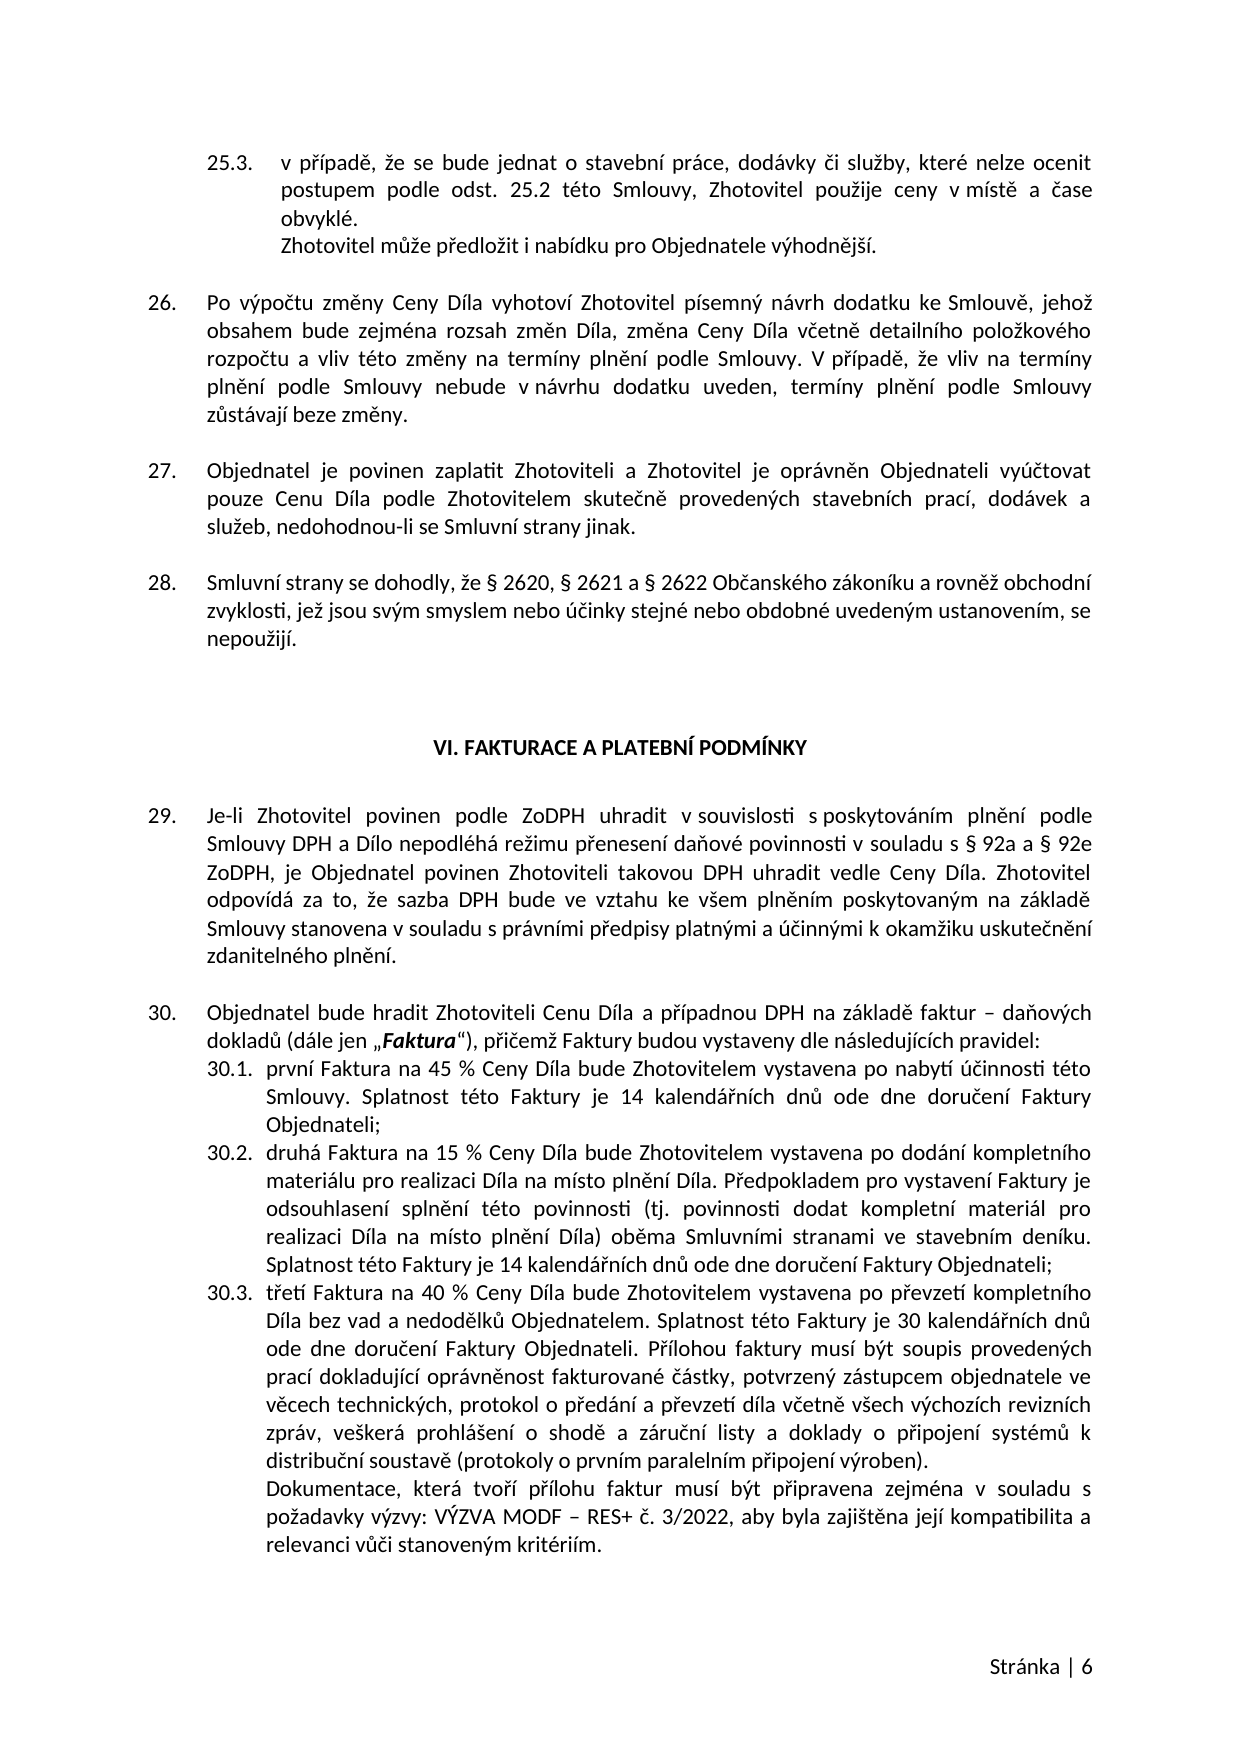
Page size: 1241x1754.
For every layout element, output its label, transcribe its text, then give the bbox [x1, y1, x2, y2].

list Objednatel bude hradit Zhotoviteli Cenu Díla a případnou DPH na základě faktur – daňových dokladů (dále jen „Faktura“), přičemž Faktury budou vystaveny dle následujících pravidel: [148, 998, 1093, 1054]
list Smluvní strany se dohodly, že § 2620, § 2621 a § 2622 Občanského zákoníku a rovněž obchodní zvyklosti, jež jsou svým smyslem nebo účinky stejné nebo obdobné uvedeným ustanovením, se nepoužijí. [148, 568, 1093, 652]
list třetí Faktura na 40 % Ceny Díla bude Zhotovitelem vystavena po převzetí kompletního Díla bez vad a nedodělků Objednatelem. Splatnost této Faktury je 30 kalendářních dnů ode dne doručení Faktury Objednateli. Přílohou faktury musí být soupis provedených prací dokladující oprávněnost fakturované částky, potvrzený zástupcem objednatele ve věcech technických, protokol o předání a převzetí díla včetně všech výchozích revizních zpráv, veškerá prohlášení o shodě a záruční listy a doklady o připojení systémů k distribuční soustavě (protokoly o prvním paralelním připojení výroben). [207, 1278, 1093, 1474]
list Je-li Zhotovitel povinen podle ZoDPH uhradit v souvislosti s poskytováním plnění podle Smlouvy DPH a Dílo nepodléhá režimu přenesení daňové povinnosti v souladu s § 92a a § 92e ZoDPH, je Objednatel povinen Zhotoviteli takovou DPH uhradit vedle Ceny Díla. Zhotovitel odpovídá za to, že sazba DPH bude ve vztahu ke všem plněním poskytovaným na základě Smlouvy stanovena v souladu s právními předpisy platnými a účinnými k okamžiku uskutečnění zdanitelného plnění. [148, 802, 1093, 970]
list Objednatel je povinen zaplatit Zhotoviteli a Zhotovitel je oprávněn Objednateli vyúčtovat pouze Cenu Díla podle Zhotovitelem skutečně provedených stavebních prací, dodávek a služeb, nedohodnou-li se Smluvní strany jinak. [148, 456, 1093, 540]
subtitle FAKTURACE A PLATEBNÍ PODMÍNKY [148, 733, 1093, 761]
list první Faktura na 45 % Ceny Díla bude Zhotovitelem vystavena po nabytí účinnosti této Smlouvy. Splatnost této Faktury je 14 kalendářních dnů ode dne doručení Faktury Objednateli; [207, 1054, 1093, 1138]
list Zhotovitel může předložit i nabídku pro Objednatele výhodnější. [281, 232, 1093, 260]
list druhá Faktura na 15 % Ceny Díla bude Zhotovitelem vystavena po dodání kompletního materiálu pro realizaci Díla na místo plnění Díla. Předpokladem pro vystavení Faktury je odsouhlasení splnění této povinnosti (tj. povinnosti dodat kompletní materiál pro realizaci Díla na místo plnění Díla) oběma Smluvními stranami ve stavebním deníku. Splatnost této Faktury je 14 kalendářních dnů ode dne doručení Faktury Objednateli; [207, 1138, 1093, 1278]
text Dokumentace, která tvoří přílohu faktur musí být připravena zejména v souladu s požadavky výzvy: VÝZVA MODF – RES+ č. 3/2022, aby byla zajištěna její kompatibilita a relevanci vůči stanoveným kritériím. [266, 1474, 1093, 1558]
list Po výpočtu změny Ceny Díla vyhotoví Zhotovitel písemný návrh dodatku ke Smlouvě, jehož obsahem bude zejména rozsah změn Díla, změna Ceny Díla včetně detailního položkového rozpočtu a vliv této změny na termíny plnění podle Smlouvy. V případě, že vliv na termíny plnění podle Smlouvy nebude v návrhu dodatku uveden, termíny plnění podle Smlouvy zůstávají beze změny. [148, 288, 1093, 428]
list v případě, že se bude jednat o stavební práce, dodávky či služby, které nelze ocenit postupem podle odst. 25.2 této Smlouvy, Zhotovitel použije ceny v místě a čase obvyklé. [207, 148, 1093, 232]
